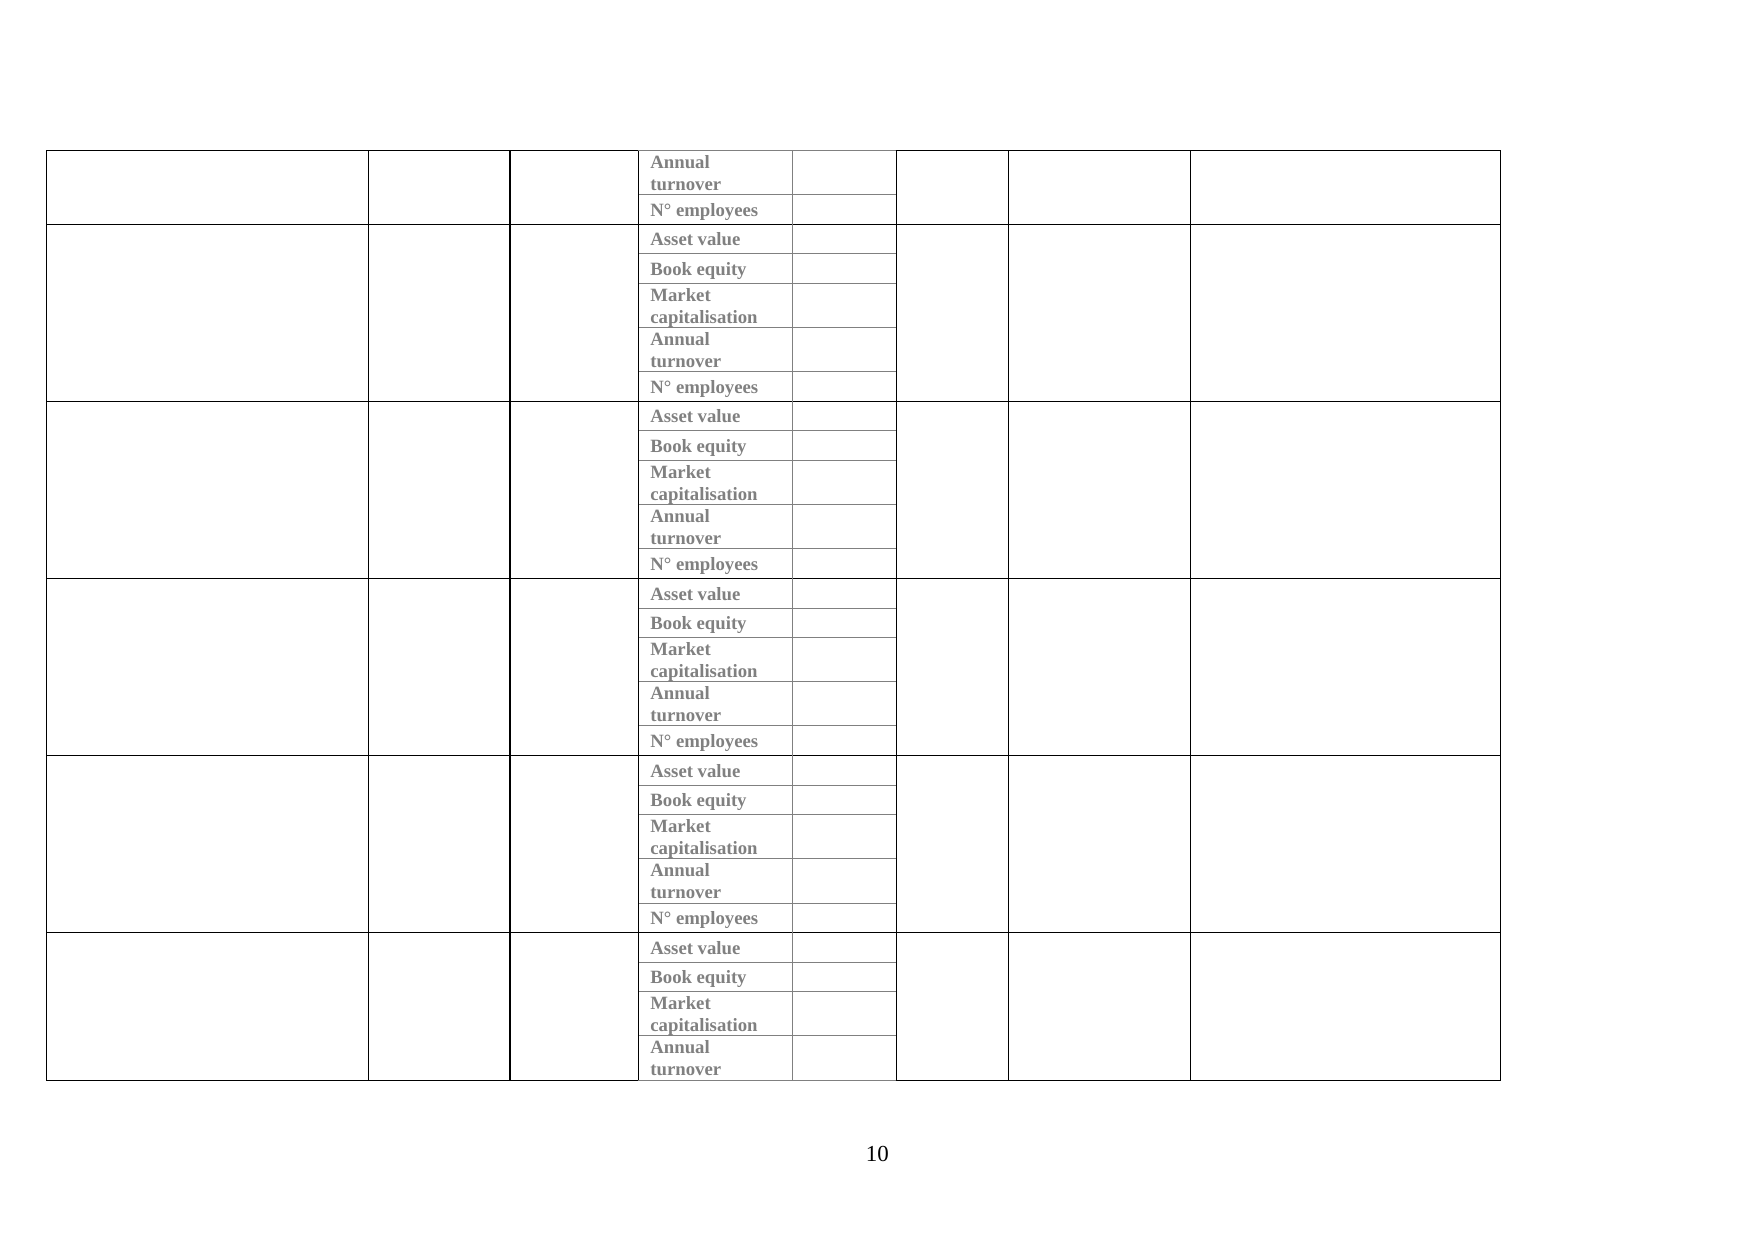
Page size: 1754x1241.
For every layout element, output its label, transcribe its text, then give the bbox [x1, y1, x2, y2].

table_cell [897, 402, 1008, 578]
table_cell Asset value [639, 756, 792, 784]
table_cell Asset value [639, 402, 792, 430]
table_cell Annual turnover [639, 859, 792, 902]
table_cell [793, 638, 896, 681]
table_cell [1191, 402, 1500, 578]
table_cell [1009, 933, 1190, 1079]
table_cell [793, 505, 896, 548]
table_cell [793, 859, 896, 902]
table_cell [793, 195, 896, 224]
table_cell [897, 225, 1008, 401]
table_cell [47, 933, 368, 1079]
table_cell [369, 402, 509, 578]
table_cell [897, 933, 1008, 1079]
table_cell [793, 609, 896, 637]
table_cell [47, 756, 368, 932]
table_cell Book equity [639, 963, 792, 991]
table_cell [47, 402, 368, 578]
table_cell [369, 579, 509, 755]
table_cell [1009, 579, 1190, 755]
table_cell [793, 284, 896, 327]
table_cell [897, 579, 1008, 755]
table_cell [1191, 933, 1500, 1079]
table_cell Market capitalisation [639, 638, 792, 681]
table_cell [511, 579, 638, 755]
table_cell [793, 151, 896, 194]
table_cell [793, 579, 896, 607]
table_cell [1009, 402, 1190, 578]
table_cell Asset value [639, 225, 792, 253]
table_cell Market capitalisation [639, 461, 792, 504]
table_cell [511, 933, 638, 1079]
table_cell [793, 254, 896, 283]
table_cell [793, 786, 896, 814]
table_cell [793, 225, 896, 253]
table_cell [793, 461, 896, 504]
table_cell Book equity [639, 254, 792, 283]
table_cell [511, 402, 638, 578]
table_cell Annual turnover [639, 1036, 792, 1079]
table_cell [793, 402, 896, 430]
table_cell Book equity [639, 786, 792, 814]
table_cell Asset value [639, 579, 792, 607]
table_cell Annual turnover [639, 505, 792, 548]
table_cell Annual turnover [639, 328, 792, 371]
table_cell [369, 933, 509, 1079]
table_cell [793, 682, 896, 725]
table_cell [511, 225, 638, 401]
table_cell [1009, 225, 1190, 401]
table_cell [793, 372, 896, 401]
table_cell [1009, 756, 1190, 932]
table_cell [793, 756, 896, 784]
table_cell [793, 726, 896, 755]
table_cell Annual turnover [639, 151, 792, 194]
table_cell N° employees [639, 372, 792, 401]
table_cell [47, 225, 368, 401]
table_cell [793, 933, 896, 962]
table_cell [1191, 579, 1500, 755]
table_cell [793, 963, 896, 991]
table_cell N° employees [639, 195, 792, 224]
table_cell Market capitalisation [639, 992, 792, 1035]
table_cell [369, 225, 509, 401]
table_cell Market capitalisation [639, 284, 792, 327]
table_cell [793, 992, 896, 1035]
table_cell [793, 431, 896, 460]
table_cell N° employees [639, 726, 792, 755]
table_cell [47, 579, 368, 755]
table_cell Asset value [639, 933, 792, 962]
table_cell Annual turnover [639, 682, 792, 725]
table_cell [1191, 225, 1500, 401]
table_cell Market capitalisation [639, 815, 792, 858]
table_cell [897, 756, 1008, 932]
table_cell [793, 1036, 896, 1079]
table_cell [793, 549, 896, 578]
table_cell [793, 815, 896, 858]
table_cell N° employees [639, 549, 792, 578]
table_cell Book equity [639, 609, 792, 637]
table_cell [1191, 756, 1500, 932]
table_cell [511, 756, 638, 932]
table_cell [793, 904, 896, 932]
table_cell Book equity [639, 431, 792, 460]
table_cell [369, 756, 509, 932]
table_cell [793, 328, 896, 371]
table_cell N° employees [639, 904, 792, 932]
